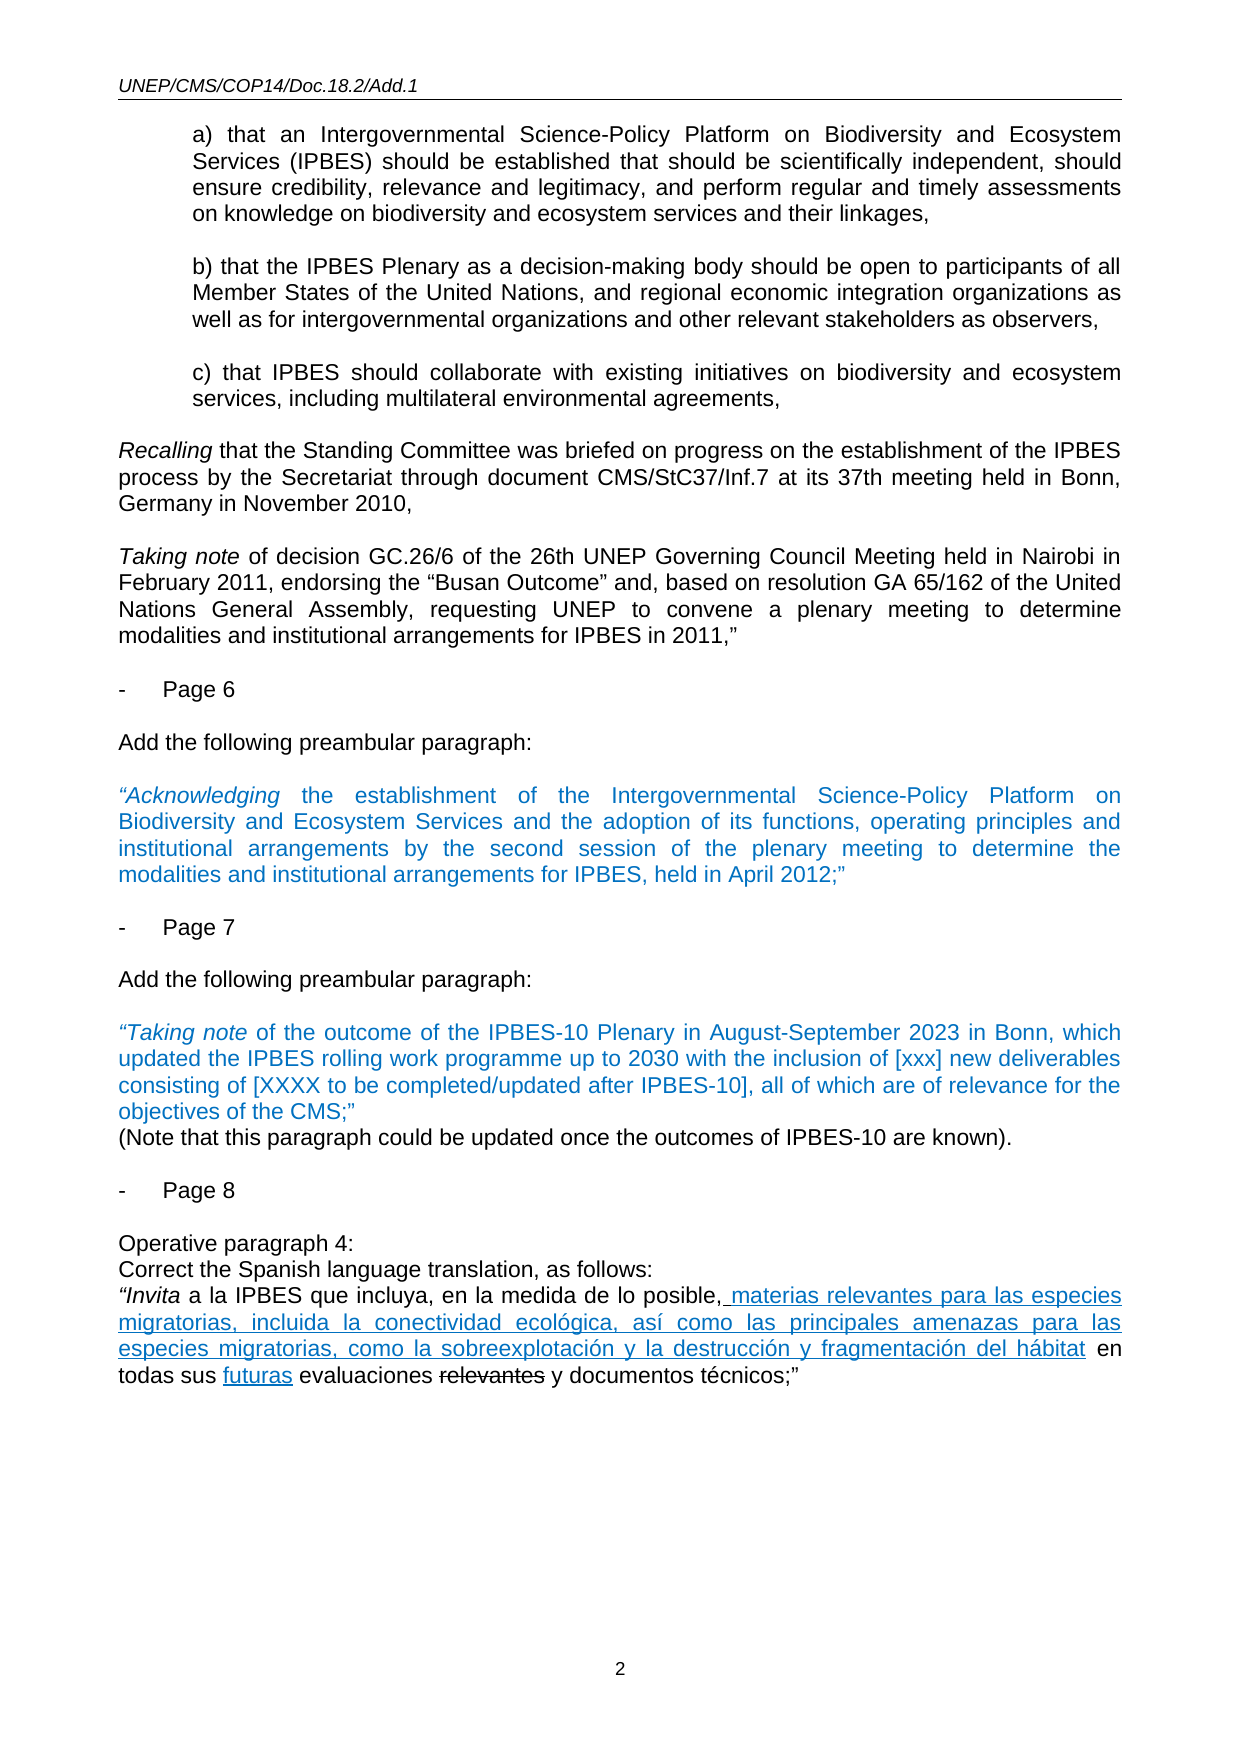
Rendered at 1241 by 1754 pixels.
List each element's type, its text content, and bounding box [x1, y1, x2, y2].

list “Invita a la IPBES que incluya, en la medida de lo posible, materias relevantes para las especies migratorias, incluida la conectividad ecológica, así como las principales amenazas para las especies migratorias, como la sobreexplotación y la destrucción y fragmentación del hábitat en todas sus futuras evaluaciones relevantes y documentos técnicos;” [118, 1333, 1122, 1388]
list Page 6 [118, 676, 1122, 703]
text Add the following preambular paragraph: [118, 729, 1122, 755]
text c) that IPBES should collaborate with existing initiatives on biodiversity and ecosystem services, including multilateral environmental agreements, [192, 358, 1122, 411]
text Operative paragraph 4: [118, 1230, 1122, 1256]
list “Invita a la IPBES que incluya, en la medida de lo posible, materias relevantes para las especies migratorias, incluida la conectividad ecológica, así como las principales amenazas para las especies migratorias, como la sobreexplotación y la destrucción y fragmentación del hábitat en todas sus futuras evaluaciones relevantes y documentos técnicos;” [118, 1282, 1122, 1332]
text Taking note of decision GC.26/6 of the 26th UNEP Governing Council Meeting held in Nairobi in February 2011, endorsing the “Busan Outcome” and, based on resolution GA 65/162 of the United Nations General Assembly, requesting UNEP to convene a plenary meeting to determine modalities and institutional arrangements for IPBES in 2011,” [118, 543, 1122, 648]
text Correct the Spanish language translation, as follows: [118, 1256, 1122, 1282]
text Recalling that the Standing Committee was briefed on progress on the establishment of the IPBES process by the Secretariat through document CMS/StC37/Inf.7 at its 37th meeting held in Bonn, Germany in November 2010, [118, 437, 1122, 517]
text b) that the IPBES Plenary as a decision-making body should be open to participants of all Member States of the United Nations, and regional economic integration organizations as well as for intergovernmental organizations and other relevant stakeholders as observers, [192, 253, 1122, 332]
list Page 7 [118, 913, 1122, 940]
text (Note that this paragraph could be updated once the outcomes of IPBES-10 are known). [118, 1124, 1122, 1151]
text Add the following preambular paragraph: [118, 966, 1122, 993]
text “Acknowledging the establishment of the Intergovernmental Science-Policy Platform on Biodiversity and Ecosystem Services and the adoption of its functions, operating principles and institutional arrangements by the second session of the plenary meeting to determine the modalities and institutional arrangements for IPBES, held in April 2012;” [118, 782, 1122, 887]
text a) that an Intergovernmental Science-Policy Platform on Biodiversity and Ecosystem Services (IPBES) should be established that should be scientifically independent, should ensure credibility, relevance and legitimacy, and perform regular and timely assessments on knowledge on biodiversity and ecosystem services and their linkages, [192, 121, 1122, 227]
text “Taking note of the outcome of the IPBES-10 Plenary in August-September 2023 in Bonn, which updated the IPBES rolling work programme up to 2030 with the inclusion of [xxx] new deliverables consisting of [XXXX to be completed/updated after IPBES-10], all of which are of relevance for the objectives of the CMS;” [118, 1019, 1122, 1124]
list Page 8 [118, 1177, 1122, 1203]
